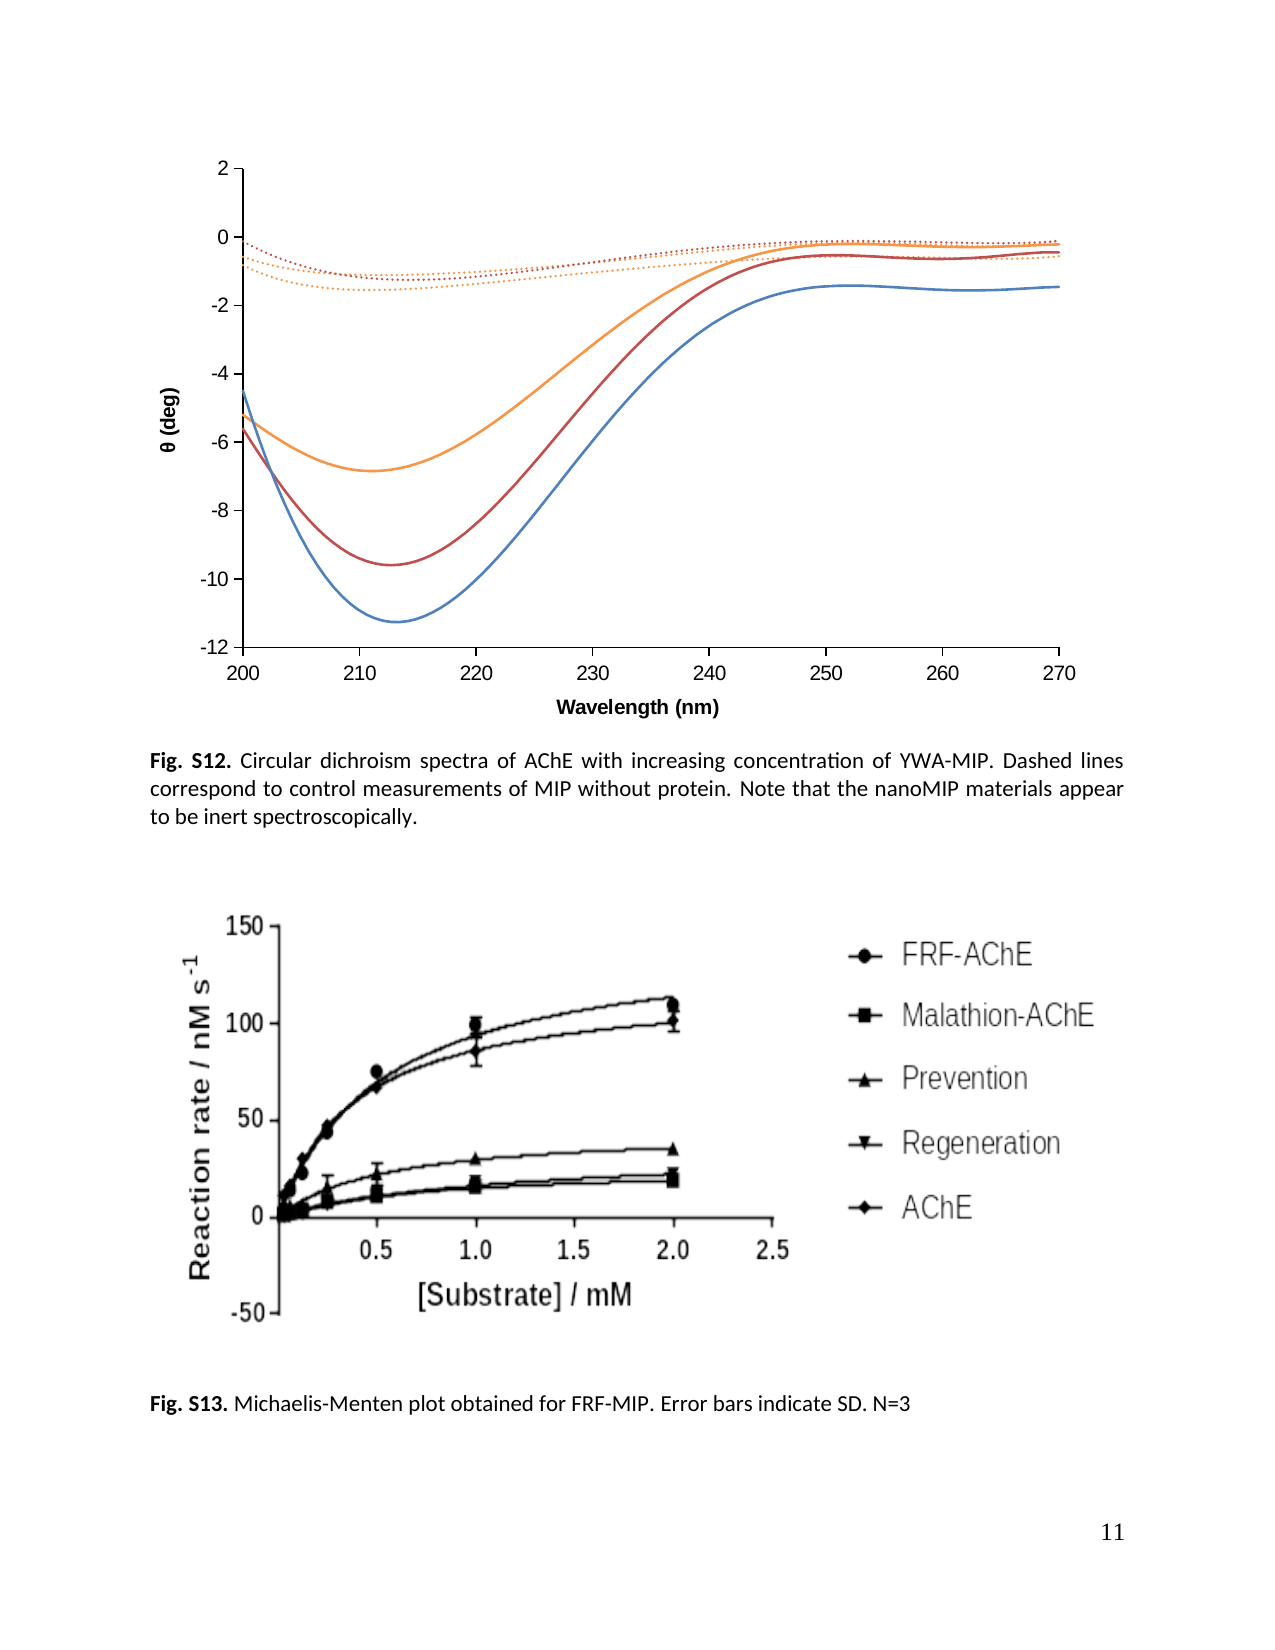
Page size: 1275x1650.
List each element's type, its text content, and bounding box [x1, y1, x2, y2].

text Fig. S12. Circular dichroism spectra of AChE with increasing concentration of YWA-MIP. Dashed lines correspond to control measurements of MIP without protein. Note that the nanoMIP materials appear to be inert spectroscopically. [150, 746, 1125, 830]
text Fig. S13. Michaelis-Menten plot obtained for FRF-MIP. Error bars indicate SD. N=3 [150, 1389, 1125, 1417]
